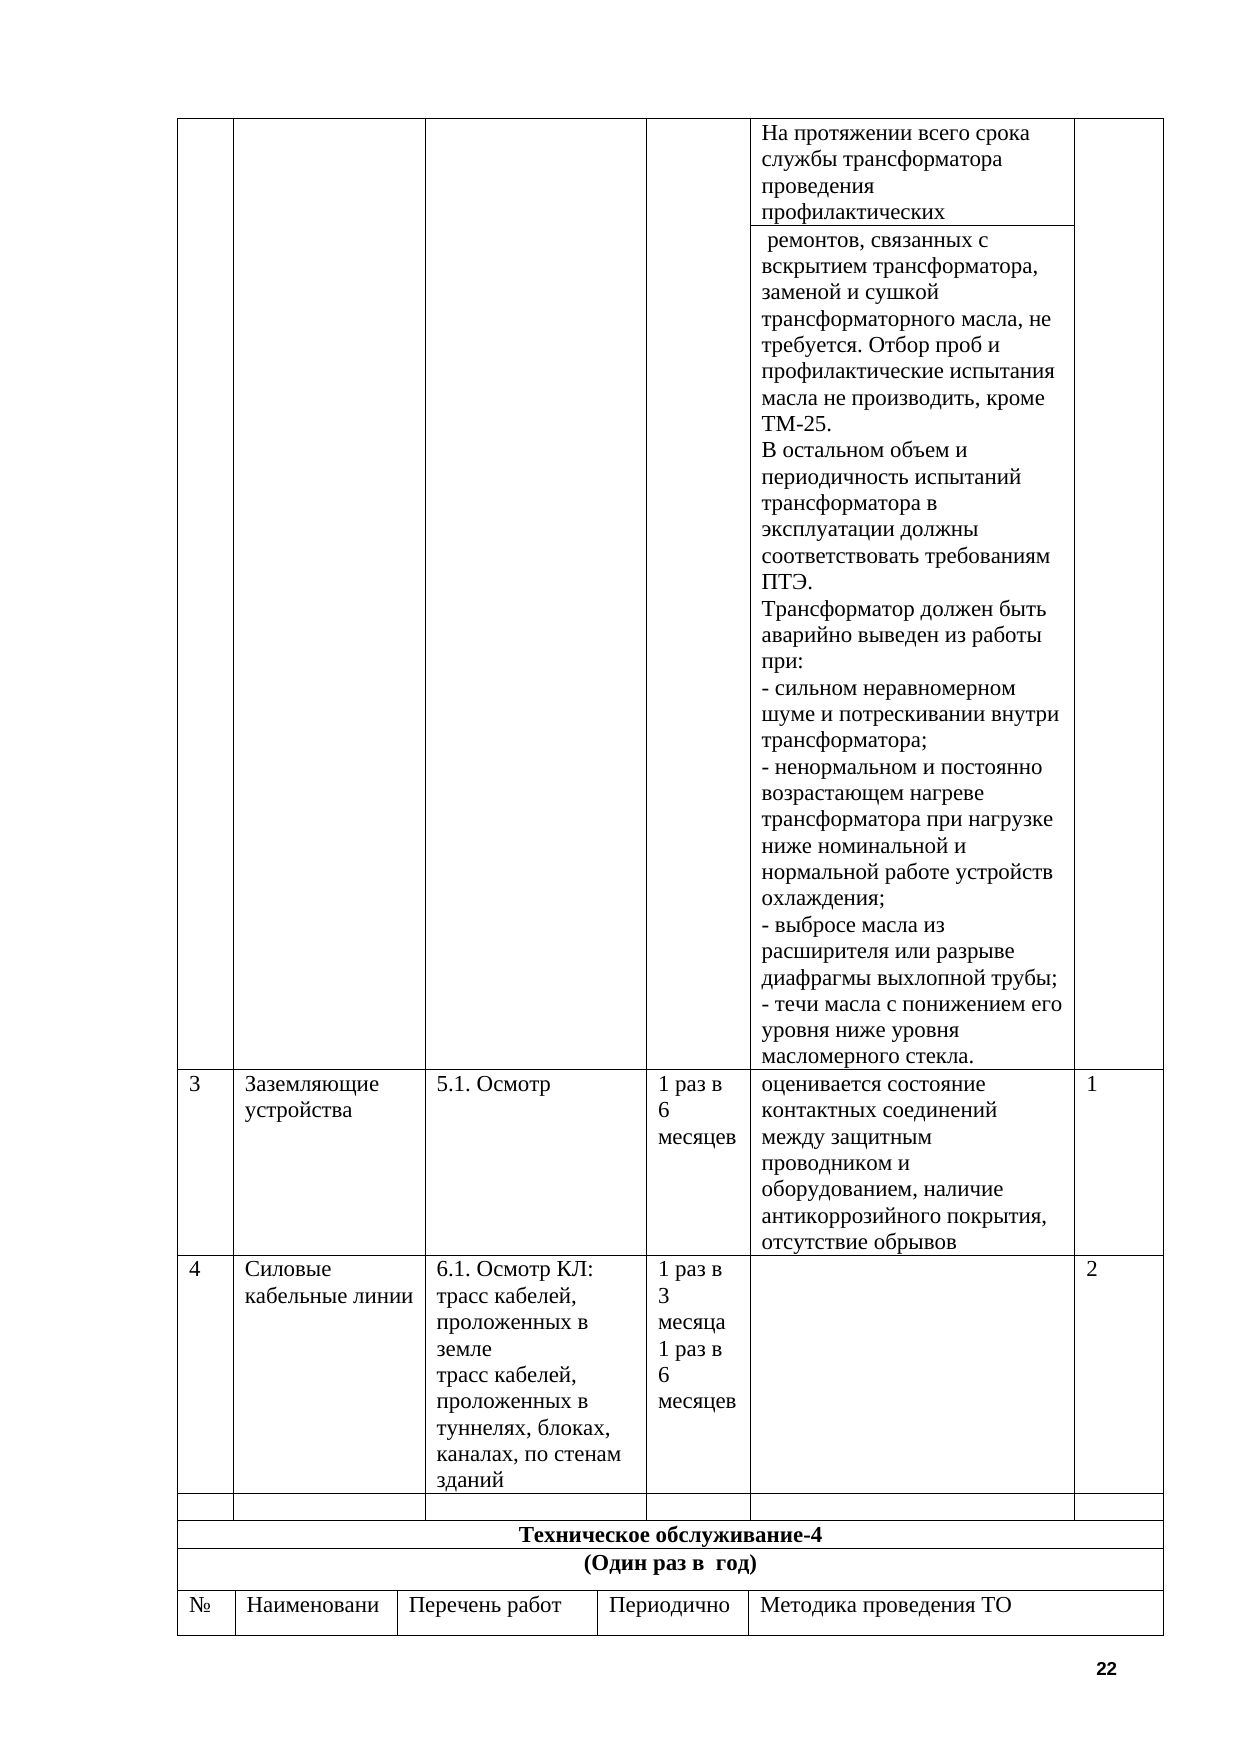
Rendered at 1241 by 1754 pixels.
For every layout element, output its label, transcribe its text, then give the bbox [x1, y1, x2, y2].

table_cell 1 раз в 6 месяцев [647, 1070, 750, 1254]
table_cell ремонтов, связанных с вскрытием трансформатора, заменой и сушкой трансформаторного масла, не требуется. Отбор проб и профилактические испытания масла не производить, кроме ТМ-25. В остальном объем и периодичность испытаний трансформатора в эксплуатации должны соответствовать требованиям ПТЭ. Трансформатор должен быть аварийно выведен из работы при: - сильном неравномерном шуме и потрескивании внутри трансформатора; - ненормальном и постоянно возрастающем нагреве трансформатора при нагрузке ниже номинальной и нормальной работе устройств охлаждения; - выбросе масла из расширителя или разрыве диафрагмы выхлопной трубы; - течи масла с понижением его уровня ниже уровня масломерного стекла. [751, 226, 1074, 1069]
table_cell [234, 1494, 425, 1520]
table_cell Перечень работ [398, 1591, 597, 1635]
table_cell (Один раз в год) [178, 1549, 1163, 1590]
table_cell 1 [1075, 1070, 1163, 1254]
table_cell 6.1. Осмотр КЛ: трасс кабелей, проложенных в земле трасс кабелей, проложенных в туннелях, блоках, каналах, по стенам зданий [426, 1256, 646, 1493]
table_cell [751, 119, 1074, 224]
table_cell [598, 1591, 748, 1635]
table_cell [647, 1494, 750, 1520]
table_cell [1075, 1494, 1163, 1520]
table_cell Заземляющие устройства [234, 1070, 425, 1254]
table_cell 1 раз в 3 месяца 1 раз в 6 месяцев [647, 1256, 750, 1493]
table_cell [751, 1256, 1074, 1493]
table_cell 2 [1075, 1256, 1163, 1493]
table_cell [178, 1494, 233, 1520]
table_cell 3 [178, 1070, 233, 1254]
table_cell [751, 1494, 1074, 1520]
table_cell Наименование [236, 1591, 397, 1635]
table_cell [426, 1494, 646, 1520]
table_cell 5.1. Осмотр [426, 1070, 646, 1254]
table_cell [749, 1591, 1163, 1635]
table_cell №№ [178, 1591, 235, 1635]
table_cell 4 [178, 1256, 233, 1493]
table_cell оценивается состояние контактных соединений между защитным проводником и оборудованием, наличие антикоррозийного покрытия, отсутствие обрывов [751, 1070, 1074, 1254]
table_cell Техническое обслуживание-4 [178, 1521, 1163, 1547]
table_cell Силовые кабельные линии [234, 1256, 425, 1493]
